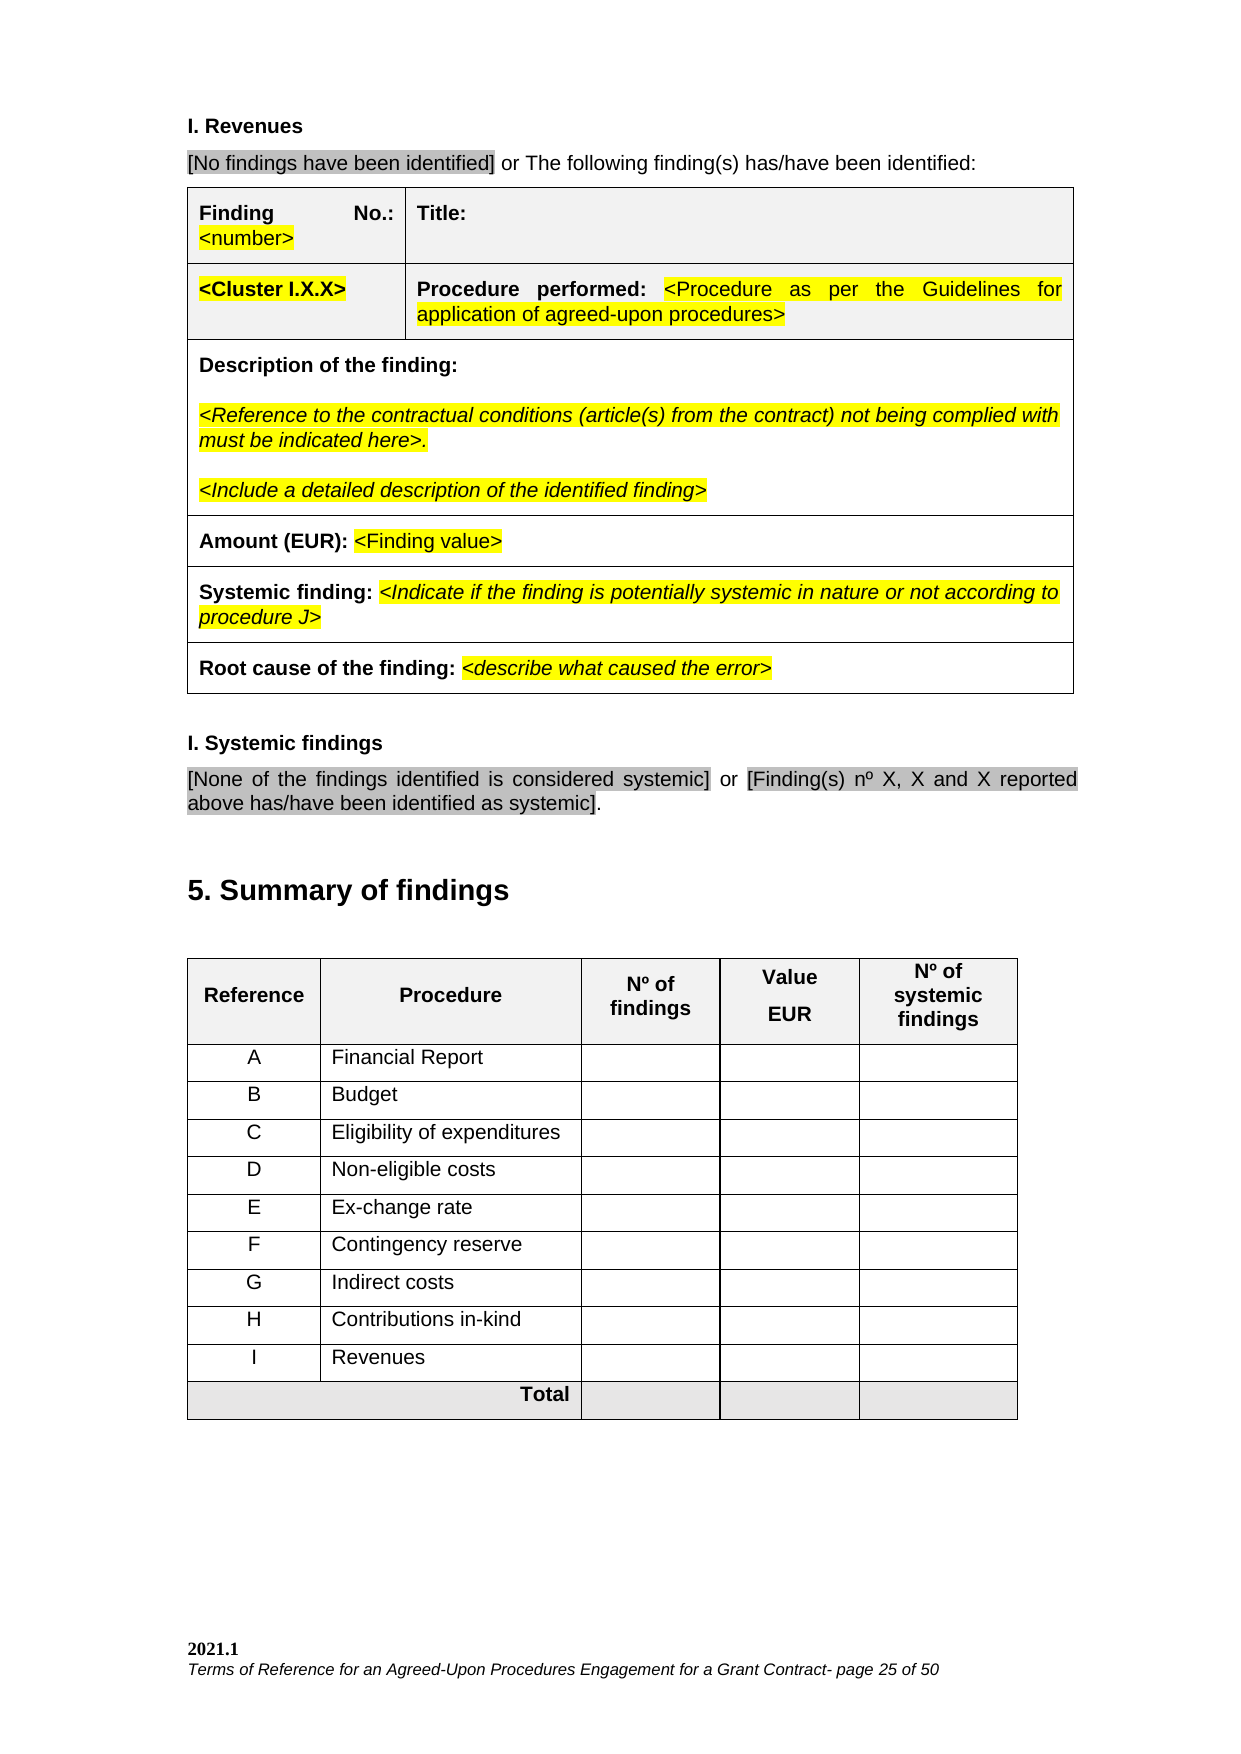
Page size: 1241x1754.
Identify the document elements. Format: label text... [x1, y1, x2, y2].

table_cell [860, 1120, 1017, 1156]
text [No findings have been identified] or The following finding(s) has/have been identified: [495, 150, 1078, 174]
table_cell Systemic finding: <Indicate if the finding is potentially systemic in nature or not according to procedure J> [188, 567, 1073, 642]
table_cell Total [188, 1382, 581, 1419]
table_header Title: [406, 188, 1073, 263]
table_cell G [188, 1270, 320, 1306]
table_cell [721, 1232, 859, 1269]
table_cell Description of the finding: <Reference to the contractual conditions (article(s) from the contract) not being complied with must be indicated here>. <Include a detailed description of the identified finding> [188, 340, 1073, 515]
table_cell [721, 1157, 859, 1194]
table_cell B [188, 1082, 320, 1119]
table_cell [721, 1195, 859, 1231]
text [None of the findings identified is considered systemic] or [Finding(s) nº X, X and X reported above has/have been identified as systemic]. [596, 767, 1078, 815]
table_cell Eligibility of expenditures [321, 1120, 581, 1156]
table_cell <Cluster I.X.X> [188, 264, 405, 339]
table_cell Root cause of the finding: <describe what caused the error> [188, 643, 1073, 693]
table_cell [721, 1382, 859, 1419]
table_cell Contingency reserve [321, 1232, 581, 1269]
table_cell Indirect costs [321, 1270, 581, 1306]
text I. Revenues [187, 114, 1078, 138]
table_header Finding No.: <number> [188, 188, 405, 263]
table_cell Ex-change rate [321, 1195, 581, 1231]
table_cell [582, 1195, 719, 1231]
table_cell A [188, 1045, 320, 1081]
table_cell [860, 1045, 1017, 1081]
table_cell [582, 1270, 719, 1306]
table_cell [860, 1270, 1017, 1306]
table_header Nº of systemic findings [860, 959, 1017, 1044]
table_cell [860, 1232, 1017, 1269]
table_cell Financial Report [321, 1045, 581, 1081]
table_cell [860, 1195, 1017, 1231]
table_cell Amount (EUR): <Finding value> [188, 516, 1073, 566]
table_cell [582, 1307, 719, 1344]
table_cell [860, 1345, 1017, 1381]
table_cell Revenues [321, 1345, 581, 1381]
table_cell Contributions in-kind [321, 1307, 581, 1344]
table_cell [860, 1157, 1017, 1194]
text 5. Summary of findings [187, 873, 1078, 907]
table_cell [721, 1045, 859, 1081]
table_cell [582, 1082, 719, 1119]
table_cell [582, 1232, 719, 1269]
table_cell Procedure performed: <Procedure as per the Guidelines for application of agreed-upon procedures> [406, 264, 1073, 339]
table_cell [582, 1382, 719, 1419]
table_header Value EUR [721, 959, 859, 1044]
table_cell [582, 1120, 719, 1156]
table_cell E [188, 1195, 320, 1231]
table_cell C [188, 1120, 320, 1156]
table_cell [721, 1120, 859, 1156]
table_header Reference [188, 959, 320, 1044]
table_cell [582, 1345, 719, 1381]
table_cell H [188, 1307, 320, 1344]
table_cell [721, 1270, 859, 1306]
table_header Nº of findings [582, 959, 719, 1044]
table_cell D [188, 1157, 320, 1194]
table_cell [860, 1307, 1017, 1344]
table_cell [860, 1082, 1017, 1119]
table_header Procedure [321, 959, 581, 1044]
table_cell [860, 1382, 1017, 1419]
table_cell Non-eligible costs [321, 1157, 581, 1194]
table_cell [721, 1082, 859, 1119]
table_cell Budget [321, 1082, 581, 1119]
table_cell [721, 1345, 859, 1381]
table_cell [721, 1307, 859, 1344]
table_cell F [188, 1232, 320, 1269]
table_cell [582, 1045, 719, 1081]
table_cell I [188, 1345, 320, 1381]
table_cell [582, 1157, 719, 1194]
text I. Systemic findings [187, 731, 1078, 754]
